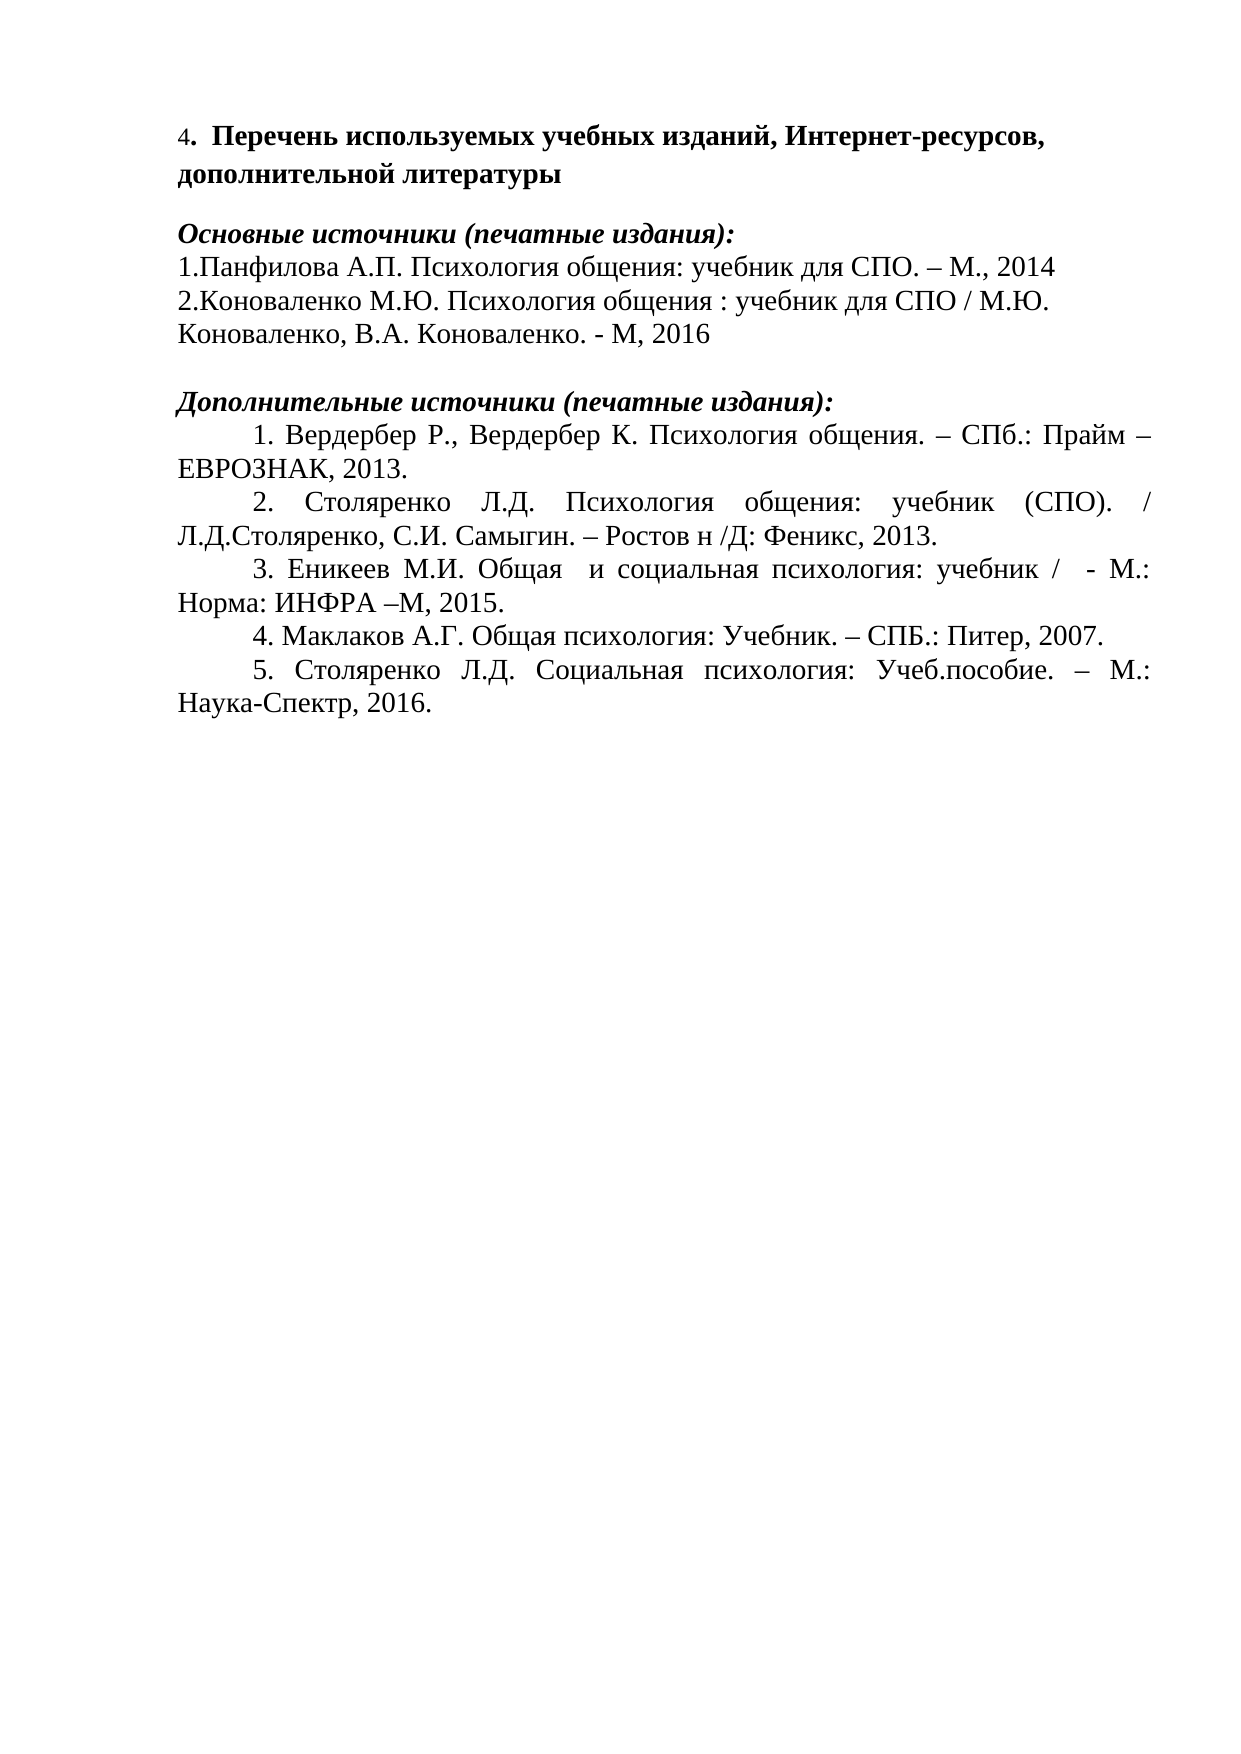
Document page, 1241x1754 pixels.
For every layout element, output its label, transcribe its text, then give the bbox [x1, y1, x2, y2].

text Дополнительные источники (печатные издания): [177, 384, 1152, 417]
text 4. Перечень используемых учебных изданий, Интернет-ресурсов, дополнительной литературы [177, 118, 1152, 190]
text 4. Маклаков А.Г. Общая психология: Учебник. – СПБ.: Питер, 2007. [177, 618, 1152, 652]
text 5. Столяренко Л.Д. Социальная психология: Учеб.пособие. – М.: Наука-Спектр, 2016. [177, 652, 1152, 719]
text 1.Панфилова А.П. Психология общения: учебник для СПО. – М., 2014 [177, 249, 1152, 283]
text Основные источники (печатные издания): [177, 216, 1152, 249]
text 2.Коноваленко М.Ю. Психология общения : учебник для СПО / М.Ю. Коноваленко, В.А. Коноваленко. - М, 2016 [177, 283, 1152, 350]
text 1. Вердербер Р., Вердербер К. Психология общения. – СПб.: Прайм – ЕВРОЗНАК, 2013. [177, 417, 1152, 484]
text 2. Столяренко Л.Д. Психология общения: учебник (СПО). / Л.Д.Столяренко, С.И. Самыгин. – Ростов н /Д: Феникс, 2013. [177, 484, 1152, 551]
text 3. Еникеев М.И. Общая и социальная психология: учебник / - М.: Норма: ИНФРА –М, 2015. [177, 551, 1152, 618]
